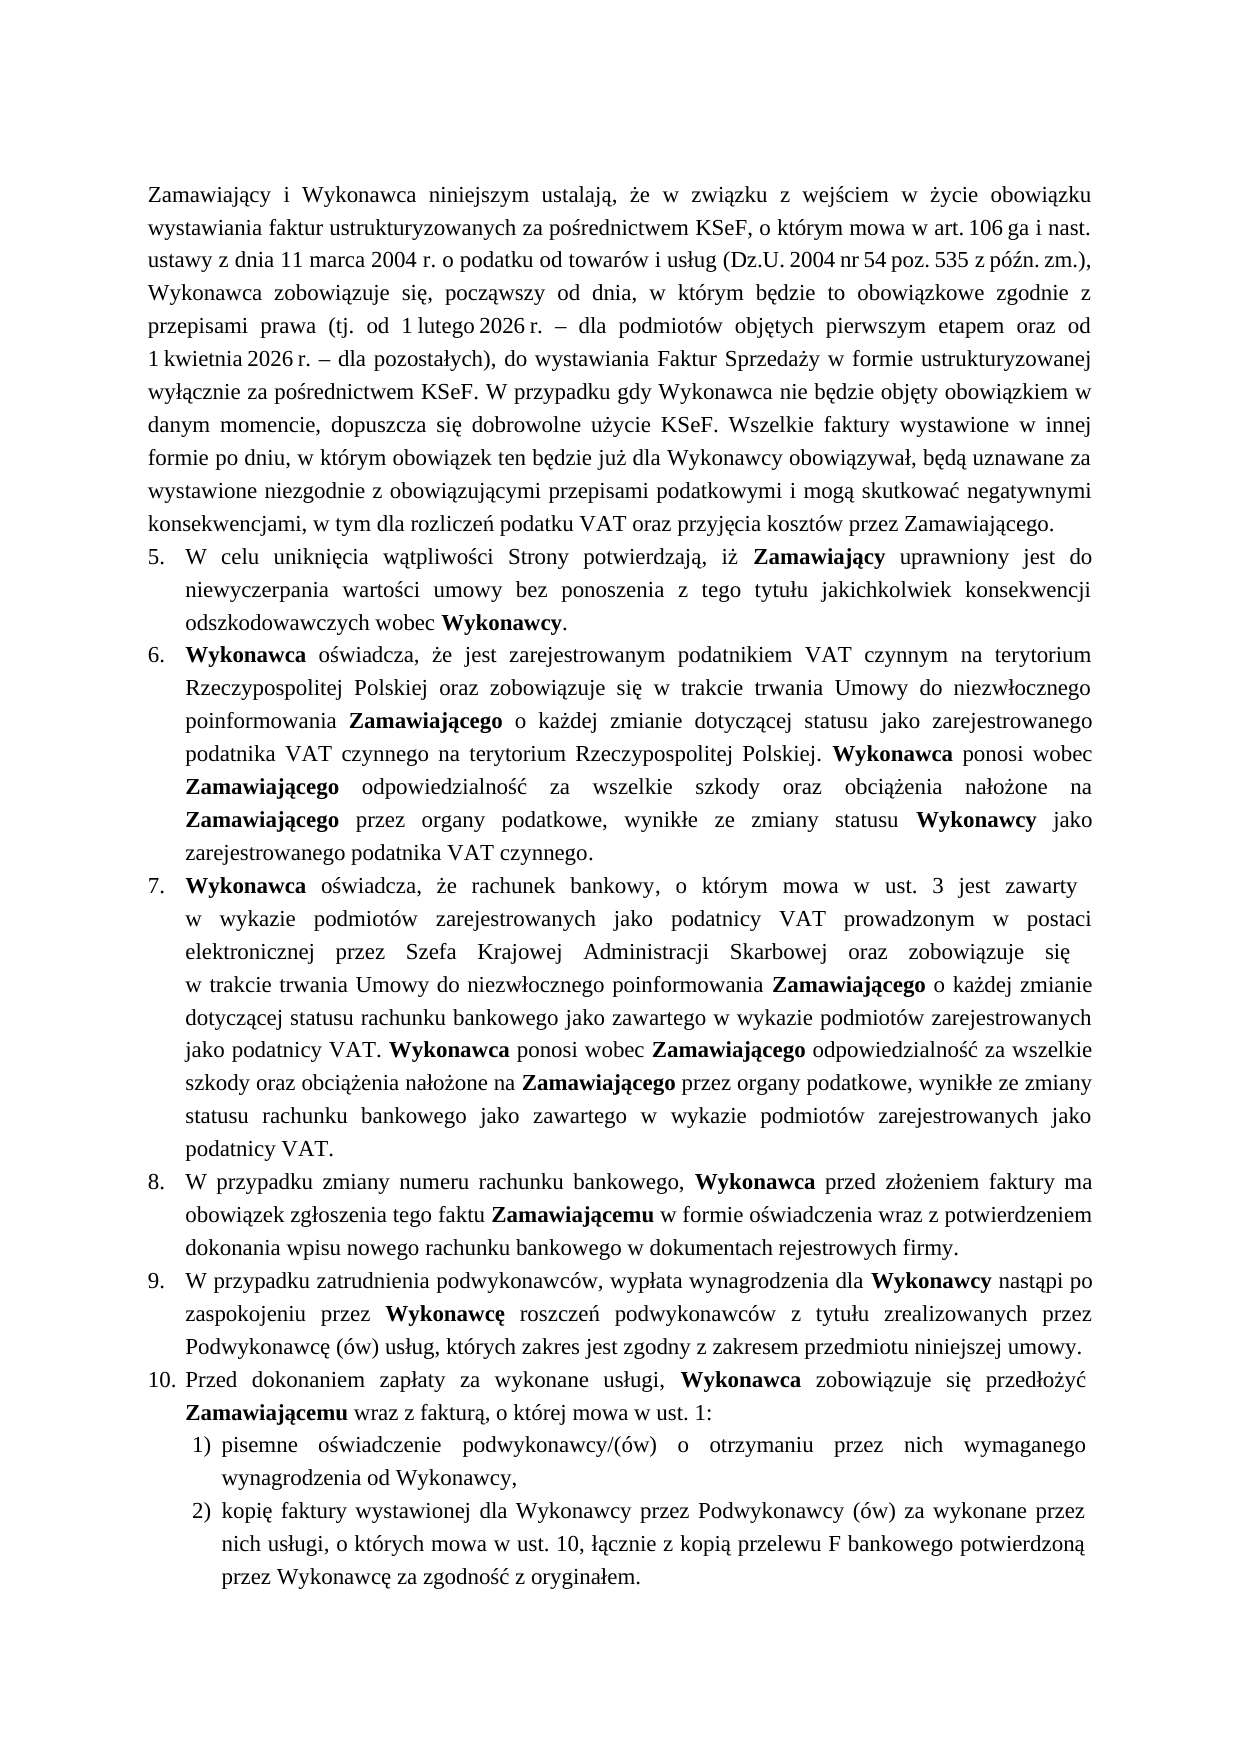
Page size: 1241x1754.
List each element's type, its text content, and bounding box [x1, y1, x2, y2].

list Przed dokonaniem zapłaty za wykonane usługi, Wykonawca zobowiązuje się przedłożyć Zamawiającemu wraz z fakturą, o której mowa w ust. 1: [148, 1366, 1087, 1425]
text Zamawiający i Wykonawca niniejszym ustalają, że w związku z wejściem w życie obowiązku wystawiania faktur ustrukturyzowanych za pośrednictwem KSeF, o którym mowa w art. 106 ga i nast. ustawy z dnia 11 marca 2004 r. o podatku od towarów i usług (Dz.U. 2004 nr 54 poz. 535 z późn. zm.), Wykonawca zobowiązuje się, począwszy od dnia, w którym będzie to obowiązkowe zgodnie z przepisami prawa (tj. od 1 lutego 2026 r. – dla podmiotów objętych pierwszym etapem oraz od 1 kwietnia 2026 r. – dla pozostałych), do wystawiania Faktur Sprzedaży w formie ustrukturyzowanej wyłącznie za pośrednictwem KSeF. W przypadku gdy Wykonawca nie będzie objęty obowiązkiem w danym momencie, dopuszcza się dobrowolne użycie KSeF. Wszelkie faktury wystawione w innej formie po dniu, w którym obowiązek ten będzie już dla Wykonawcy obowiązywał, będą uznawane za wystawione niezgodnie z obowiązującymi przepisami podatkowymi i mogą skutkować negatywnymi konsekwencjami, w tym dla rozliczeń podatku VAT oraz przyjęcia kosztów przez Zamawiającego. [148, 181, 1093, 536]
list Wykonawca oświadcza, że rachunek bankowy, o którym mowa w ust. 3 jest zawarty w wykazie podmiotów zarejestrowanych jako podatnicy VAT prowadzonym w postaci elektronicznej przez Szefa Krajowej Administracji Skarbowej oraz zobowiązuje się w trakcie trwania Umowy do niezwłocznego poinformowania Zamawiającego o każdej zmianie dotyczącej statusu rachunku bankowego jako zawartego w wykazie podmiotów zarejestrowanych jako podatnicy VAT. Wykonawca ponosi wobec Zamawiającego odpowiedzialność za wszelkie szkody oraz obciążenia nałożone na Zamawiającego przez organy podatkowe, wynikłe ze zmiany statusu rachunku bankowego jako zawartego w wykazie podmiotów zarejestrowanych jako podatnicy VAT. [148, 872, 1093, 1162]
list W przypadku zmiany numeru rachunku bankowego, Wykonawca przed złożeniem faktury ma obowiązek zgłoszenia tego faktu Zamawiającemu w formie oświadczenia wraz z potwierdzeniem dokonania wpisu nowego rachunku bankowego w dokumentach rejestrowych firmy. [148, 1168, 1093, 1260]
list Wykonawca oświadcza, że jest zarejestrowanym podatnikiem VAT czynnym na terytorium Rzeczypospolitej Polskiej oraz zobowiązuje się w trakcie trwania Umowy do niezwłocznego poinformowania Zamawiającego o każdej zmianie dotyczącej statusu jako zarejestrowanego podatnika VAT czynnego na terytorium Rzeczypospolitej Polskiej. Wykonawca ponosi wobec Zamawiającego odpowiedzialność za wszelkie szkody oraz obciążenia nałożone na Zamawiającego przez organy podatkowe, wynikłe ze zmiany statusu Wykonawcy jako zarejestrowanego podatnika VAT czynnego. [148, 641, 1093, 865]
list pisemne oświadczenie podwykonawcy/(ów) o otrzymaniu przez nich wymaganego wynagrodzenia od Wykonawcy, [192, 1431, 1087, 1491]
list W celu uniknięcia wątpliwości Strony potwierdzają, iż Zamawiający uprawniony jest do niewyczerpania wartości umowy bez ponoszenia z tego tytułu jakichkolwiek konsekwencji odszkodowawczych wobec Wykonawcy. [148, 543, 1093, 635]
list kopię faktury wystawionej dla Wykonawcy przez Podwykonawcy (ów) za wykonane przez nich usługi, o których mowa w ust. 10, łącznie z kopią przelewu F bankowego potwierdzoną przez Wykonawcę za zgodność z oryginałem. [192, 1497, 1087, 1589]
list W przypadku zatrudnienia podwykonawców, wypłata wynagrodzenia dla Wykonawcy nastąpi po zaspokojeniu przez Wykonawcę roszczeń podwykonawców z tytułu zrealizowanych przez Podwykonawcę (ów) usług, których zakres jest zgodny z zakresem przedmiotu niniejszej umowy. [148, 1267, 1093, 1359]
